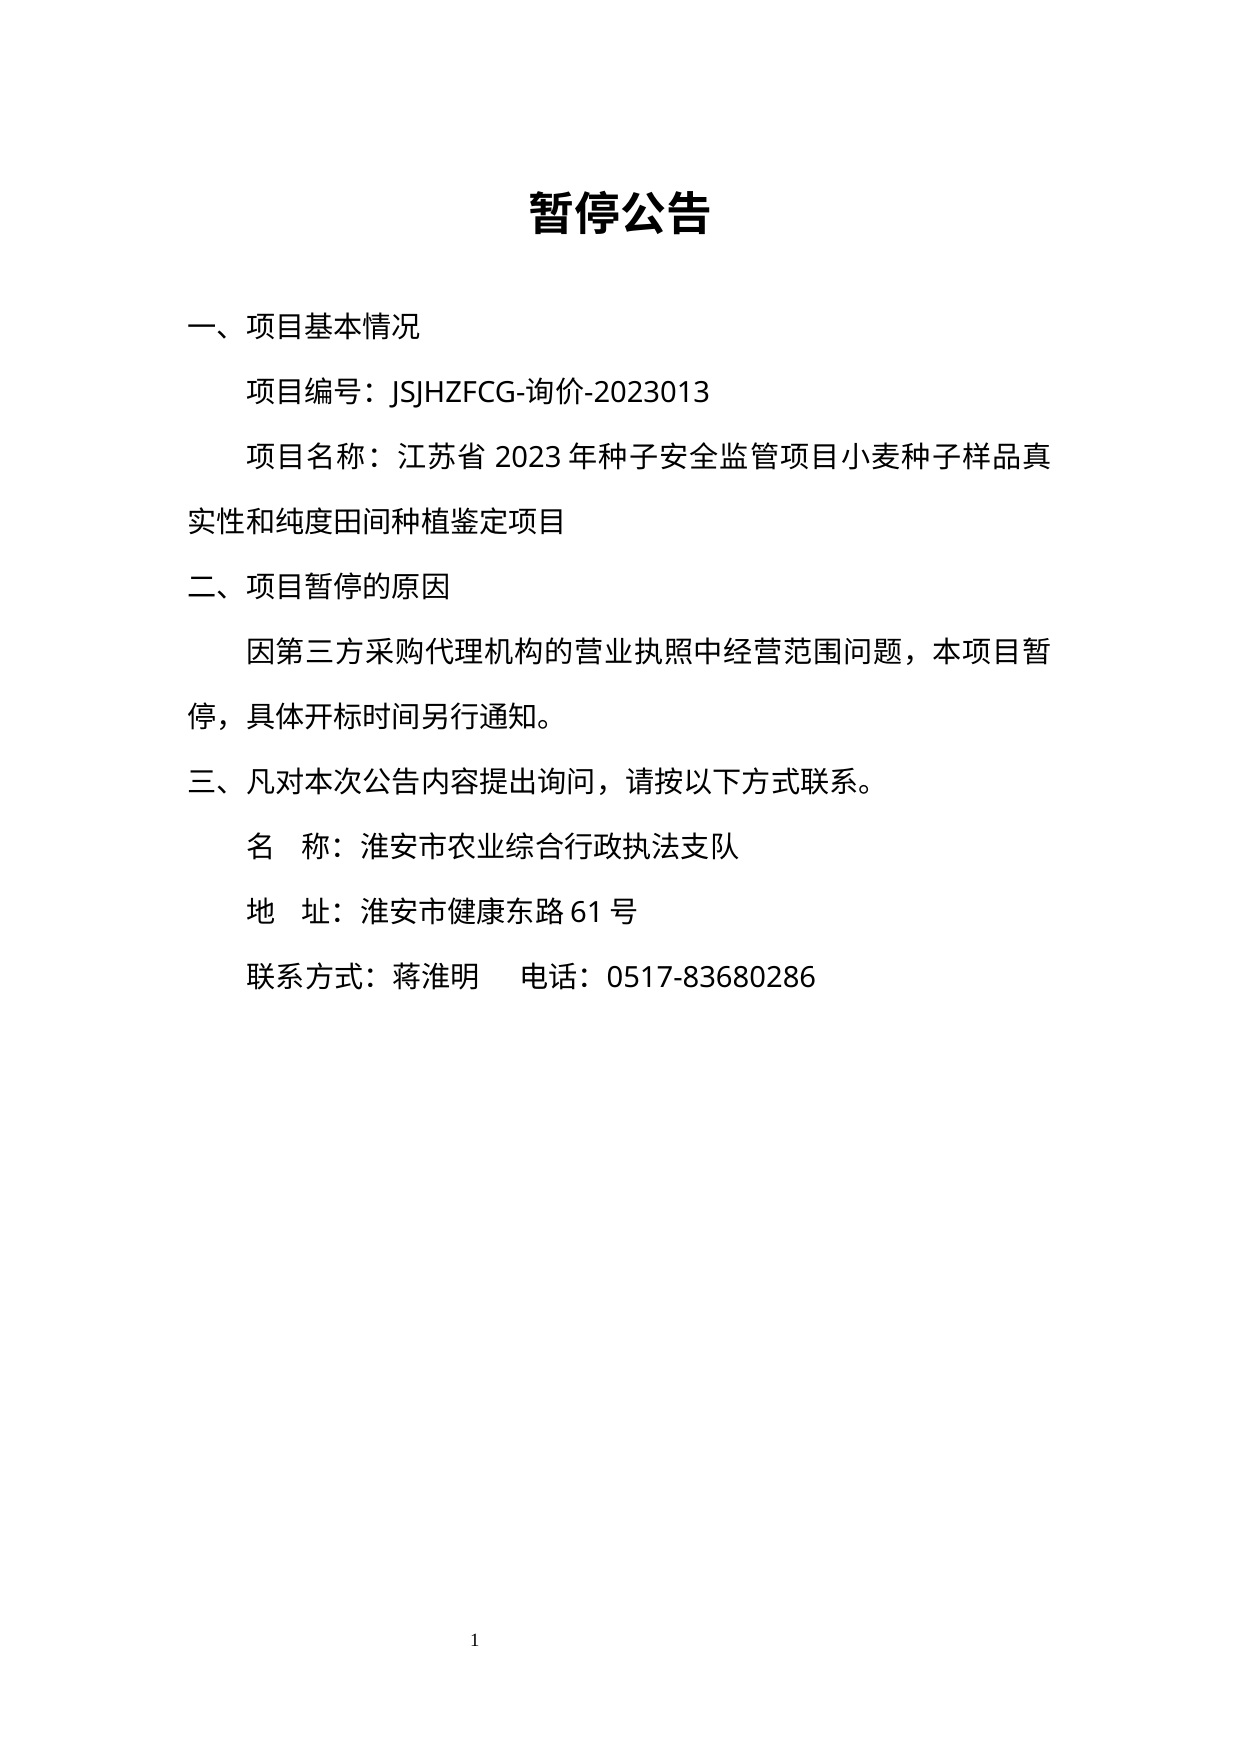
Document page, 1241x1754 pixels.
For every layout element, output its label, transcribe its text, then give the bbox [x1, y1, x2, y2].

subtitle 名 称：淮安市农业综合行政执法支队 [187, 813, 1053, 878]
subtitle 暂停公告 [187, 162, 1053, 259]
text 项目名称：江苏省2023年种子安全监管项目小麦种子样品真实性和纯度田间种植鉴定项目 [187, 423, 1053, 553]
text 项目编号：JSJHZFCG-询价-2023013 [187, 358, 1053, 423]
subtitle 一、项目基本情况 [187, 293, 1053, 358]
subtitle 三、凡对本次公告内容提出询问，请按以下方式联系。 [187, 748, 1053, 813]
subtitle 联系方式：蒋淮明 电话：0517-83680286 [187, 943, 1053, 1008]
text 因第三方采购代理机构的营业执照中经营范围问题，本项目暂停，具体开标时间另行通知。 [187, 618, 1053, 748]
subtitle 二、项目暂停的原因 [187, 553, 1053, 618]
subtitle 地 址：淮安市健康东路61号 [187, 878, 1053, 943]
